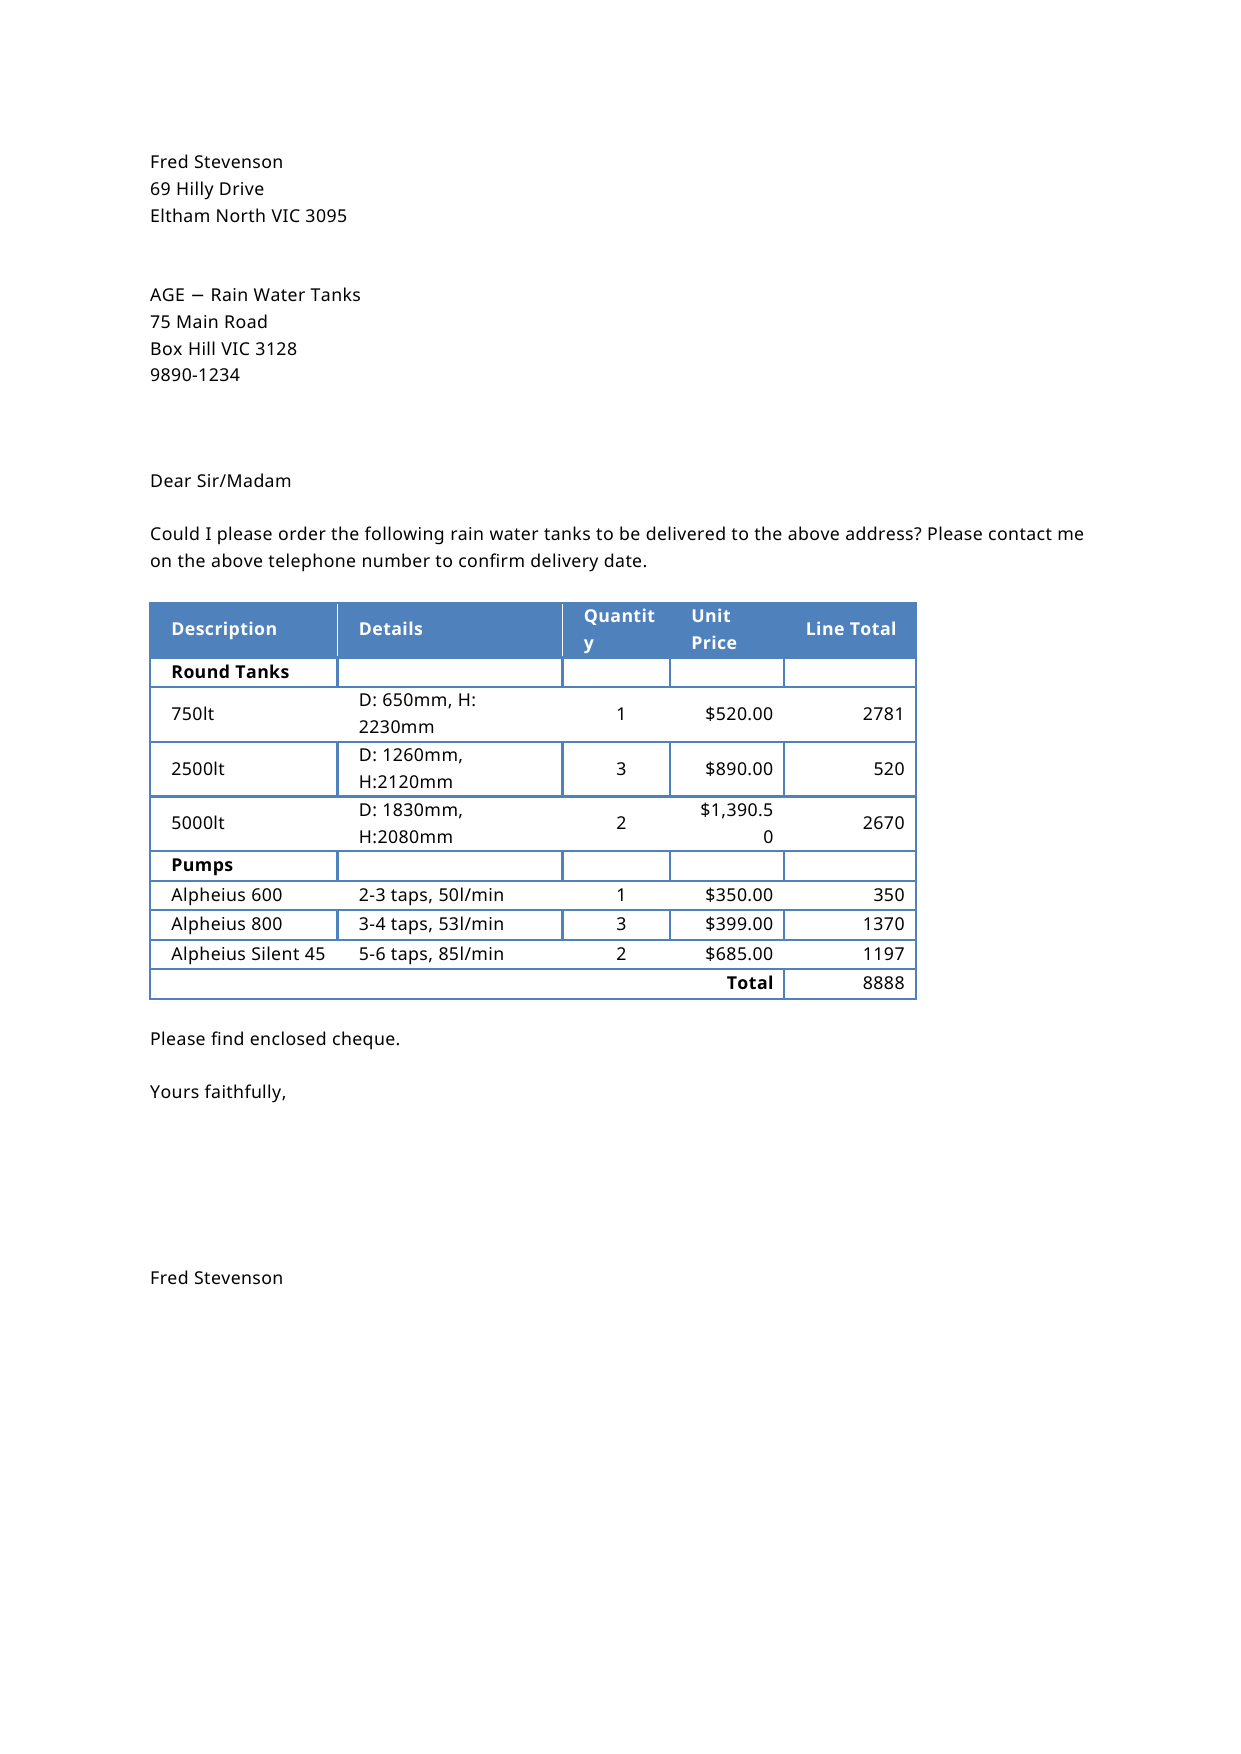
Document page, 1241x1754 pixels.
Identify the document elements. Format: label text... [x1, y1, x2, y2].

table_cell D: 650mm, H: 2230mm [338, 688, 562, 741]
table_cell 1 [563, 882, 670, 909]
table_cell Total [151, 970, 783, 998]
table_cell $685.00 [670, 941, 784, 968]
table_cell Round Tanks [151, 659, 336, 686]
table_cell [671, 852, 783, 880]
table_header Details [338, 604, 562, 656]
table_cell [785, 659, 915, 686]
table_cell D: 1260mm, H:2120mm [339, 743, 561, 795]
table_cell Alpheius Silent 45 [151, 941, 337, 968]
table_cell [339, 659, 561, 686]
table_cell [671, 659, 783, 686]
table_header Unit Price [670, 604, 784, 656]
table_cell $399.00 [671, 911, 783, 939]
table_cell 1 [563, 688, 670, 741]
table_header Line Total [784, 604, 915, 656]
text Could I please order the following rain water tanks to be delivered to the above address? Please contact me on the above telephone number to confirm delivery date. [150, 522, 1090, 573]
table_cell $ 520.00 [784, 688, 915, 741]
table_cell $1,390.50 [670, 798, 784, 850]
table_cell [339, 852, 561, 880]
table_cell $2,670.00 [785, 743, 915, 795]
text Eltham North VIC 3095 [150, 203, 1090, 227]
table_cell $8,888.00 [785, 970, 915, 998]
table_cell 2 [563, 941, 670, 968]
table_header Quantity [563, 604, 670, 656]
table_cell D: 1830mm, H:2080mm [338, 798, 562, 850]
text Fred Stevenson [150, 1265, 1090, 1289]
table_cell [564, 852, 669, 880]
table_cell $350.00 [670, 882, 784, 909]
table_cell Pumps [151, 852, 336, 880]
table_cell $1,370.00 [784, 941, 915, 968]
table_cell [564, 659, 669, 686]
text Yours faithfully, [150, 1079, 1090, 1103]
table_cell 2-3 taps, 50l/min [338, 882, 562, 909]
table_cell 2 [563, 798, 670, 850]
table_cell [785, 852, 915, 880]
table_cell 3 [564, 911, 669, 939]
table_cell 5000lt [151, 798, 337, 850]
text Fred Stevenson [150, 150, 1090, 174]
table_cell 3 [564, 743, 669, 795]
text AGE − Rain Water Tanks [150, 283, 1090, 307]
table_cell $1,197.00 [785, 911, 915, 939]
text Box Hill VIC 3128 [150, 336, 1090, 360]
table_cell $890.00 [671, 743, 783, 795]
table_cell 3-4 taps, 53l/min [339, 911, 561, 939]
table_cell Alpheius 800 [151, 911, 336, 939]
table_cell $520.00 [670, 688, 784, 741]
text Dear Sir/Madam [150, 469, 1090, 493]
table_cell $ 350.00 [784, 882, 915, 909]
table_cell Alpheius 600 [151, 882, 337, 909]
text 9890-1234 [150, 362, 1090, 387]
table_header Description [151, 604, 337, 656]
table_cell 750lt [151, 688, 337, 741]
table_cell 2500lt [151, 743, 336, 795]
text 69 Hilly Drive [150, 177, 1090, 201]
table_cell $2,781.00 [784, 798, 915, 850]
text 75 Main Road [150, 309, 1090, 333]
table_cell 5-6 taps, 85l/min [338, 941, 562, 968]
text Please find enclosed cheque. [150, 1026, 1090, 1050]
